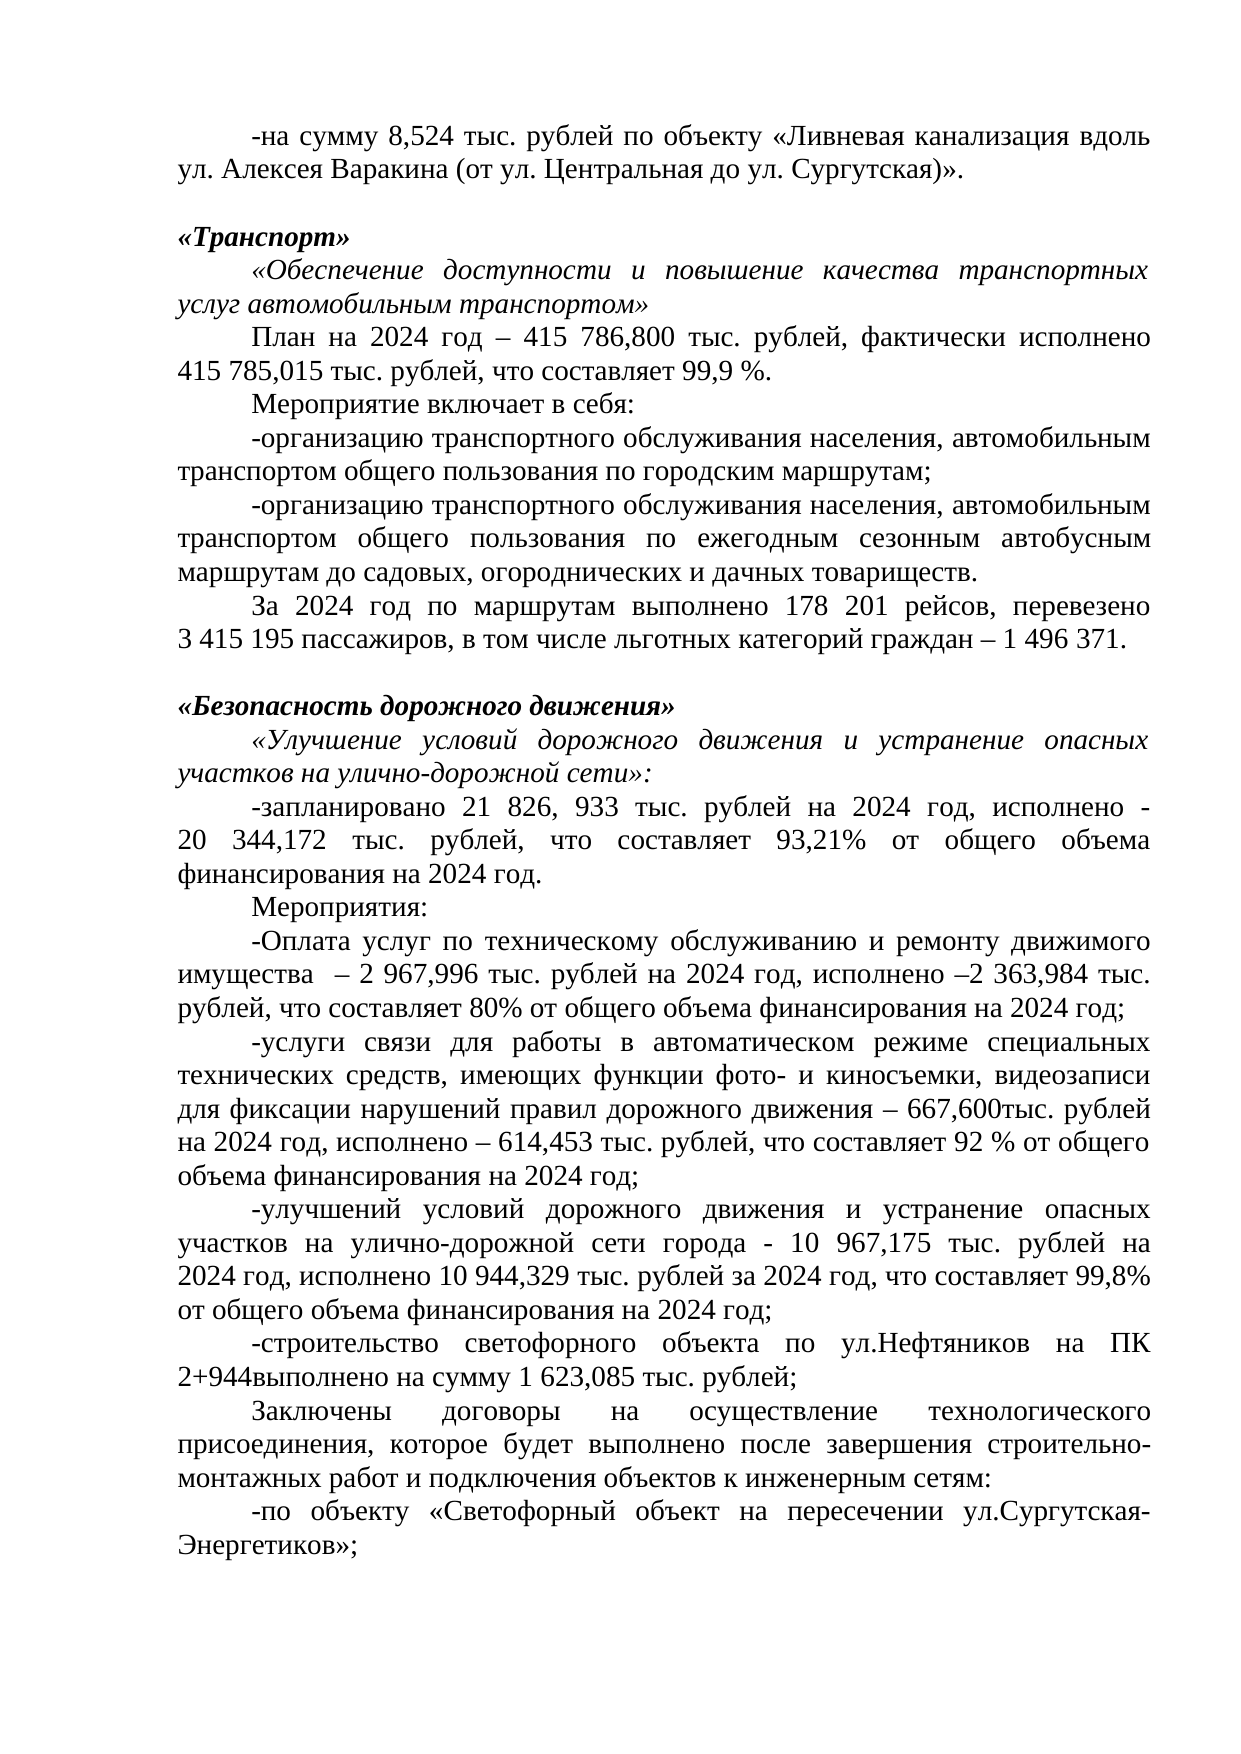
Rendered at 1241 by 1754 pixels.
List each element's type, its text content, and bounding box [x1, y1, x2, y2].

text «Безопасность дорожного движения» [177, 688, 1152, 722]
text -по объекту «Светофорный объект на пересечении ул.Сургутская-Энергетиков»; [177, 1493, 1152, 1625]
text «Обеспечение доступности и повышение качества транспортных услуг автомобильным транспортом» [177, 252, 1152, 319]
text План на 2024 год – 415 786,800 тыс. рублей, фактически исполнено 415 785,015 тыс. рублей, что составляет 99,9 %. [177, 319, 1152, 386]
text -организацию транспортного обслуживания населения, автомобильным транспортом общего пользования по городским маршрутам; [177, 420, 1152, 487]
text Мероприятия: [177, 889, 1152, 923]
text «Улучшение условий дорожного движения и устранение опасных участков на улично-дорожной сети»: [177, 722, 1152, 789]
text -организацию транспортного обслуживания населения, автомобильным транспортом общего пользования по ежегодным сезонным автобусным маршрутам до садовых, огороднических и дачных товариществ. [177, 487, 1152, 588]
text За 2024 год по маршрутам выполнено 178 201 рейсов, перевезено 3 415 195 пассажиров, в том числе льготных категорий граждан – 1 496 371. [177, 588, 1152, 655]
text -Оплата услуг по техническому обслуживанию и ремонту движимого имущества – 2 967,996 тыс. рублей на 2024 год, исполнено –2 363,984 тыс. рублей, что составляет 80% от общего объема финансирования на 2024 год; [177, 923, 1152, 1024]
text -запланировано 21 826, 933 тыс. рублей на 2024 год, исполнено - 20 344,172 тыс. рублей, что составляет 93,21% от общего объема финансирования на 2024 год. [177, 789, 1152, 889]
text -улучшений условий дорожного движения и устранение опасных участков на улично-дорожной сети города - 10 967,175 тыс. рублей на 2024 год, исполнено 10 944,329 тыс. рублей за 2024 год, что составляет 99,8% от общего объема финансирования на 2024 год; [177, 1191, 1152, 1326]
text -услуги связи для работы в автоматическом режиме специальных технических средств, имеющих функции фото- и киносъемки, видеозаписи для фиксации нарушений правил дорожного движения – 667,600тыс. рублей на 2024 год, исполнено – 614,453 тыс. рублей, что составляет 92 % от общего объема финансирования на 2024 год; [177, 1024, 1152, 1191]
text «Транспорт» [177, 219, 1152, 252]
text -на сумму 8,524 тыс. рублей по объекту «Ливневая канализация вдоль ул. Алексея Варакина (от ул. Центральная до ул. Сургутская)». [177, 118, 1152, 185]
text -строительство светофорного объекта по ул.Нефтяников на ПК 2+944выполнено на сумму 1 623,085 тыс. рублей; [177, 1326, 1152, 1393]
text Заключены договоры на осуществление технологического присоединения, которое будет выполнено после завершения строительно-монтажных работ и подключения объектов к инженерным сетям: [177, 1393, 1152, 1493]
text Мероприятие включает в себя: [177, 386, 1152, 420]
